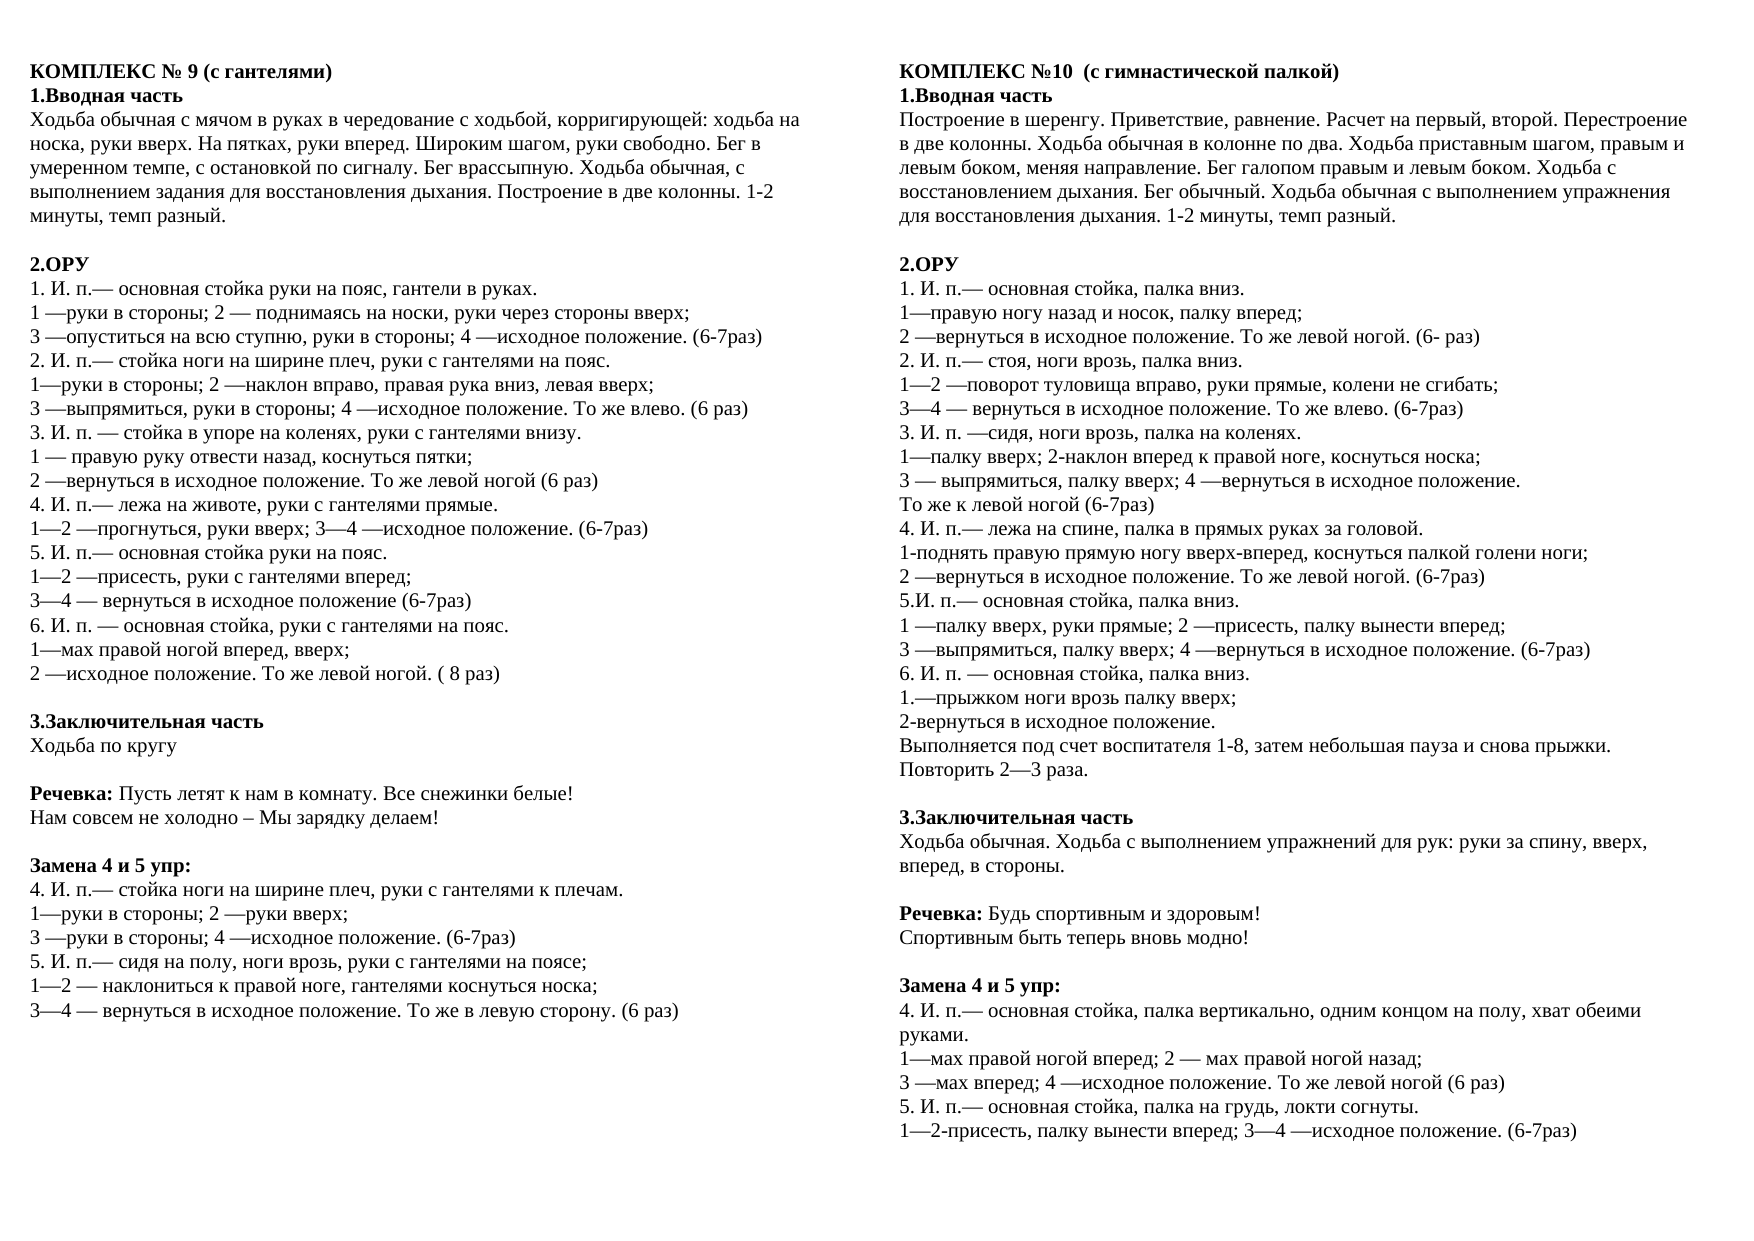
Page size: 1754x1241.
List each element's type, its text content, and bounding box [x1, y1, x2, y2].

text 1 —руки в стороны; 2 — поднимаясь на носки, руки через стороны вверх; [29, 300, 825, 324]
text 1—руки в стороны; 2 —руки вверх; [29, 901, 825, 925]
text 1.Вводная часть [29, 83, 825, 107]
text Нам совсем не холодно – Мы зарядку делаем! [29, 805, 825, 829]
text 3 —выпрямиться, палку вверх; 4 —вернуться в исходное положение. (6-7раз) [899, 637, 1695, 661]
text 1—руки в стороны; 2 —наклон вправо, правая рука вниз, левая вверх; [29, 372, 825, 396]
text 3.Заключительная часть [29, 709, 825, 733]
text 5. И. п.— основная стойка, палка на грудь, локти согнуты. [899, 1094, 1695, 1118]
text 3—4 — вернуться в исходное положение (6-7раз) [29, 588, 825, 612]
text Ходьба по кругу [29, 733, 825, 757]
text 2.ОРУ [29, 252, 825, 276]
text 3. И. п. —сидя, ноги врозь, палка на коленях. [899, 420, 1695, 444]
text То же к левой ногой (6-7раз) [899, 492, 1695, 516]
text 1—2 — наклониться к правой ноге, гантелями коснуться носка; [29, 973, 825, 997]
text 6. И. п. — основная стойка, палка вниз. [899, 661, 1695, 685]
text Замена 4 и 5 упр: [899, 973, 1695, 997]
text 1—мах правой ногой вперед; 2 — мах правой ногой назад; [899, 1046, 1695, 1070]
text 3 —выпрямиться, руки в стороны; 4 —исходное положение. То же влево. (6 раз) [29, 396, 825, 420]
text 6. И. п. — основная стойка, руки с гантелями на пояс. [29, 612, 825, 637]
text 2. И. п.— стойка ноги на ширине плеч, руки с гантелями на пояс. [29, 348, 825, 372]
text Речевка: Будь спортивным и здоровым! Спортивным быть теперь вновь модно! [899, 901, 1695, 949]
text Ходьба обычная. Ходьба с выполнением упражнений для рук: руки за спину, вверх, вперед, в стороны. [899, 829, 1695, 877]
text 1—2 —прогнуться, руки вверх; 3—4 —исходное положение. (6-7раз) [29, 516, 825, 540]
text 2.ОРУ [899, 252, 1695, 276]
text 2 —вернуться в исходное положение. То же левой ногой. (6- раз) [899, 324, 1695, 348]
text Повторить 2—3 раза. [899, 757, 1695, 781]
text 3 —руки в стороны; 4 —исходное положение. (6-7раз) [29, 925, 825, 949]
text 4. И. п.— лежа на животе, руки с гантелями прямые. [29, 492, 825, 516]
text 2 —вернуться в исходное положение. То же левой ногой. (6-7раз) [899, 564, 1695, 588]
text 1—2 —присесть, руки с гантелями вперед; [29, 564, 825, 588]
text 1—правую ногу назад и носок, палку вперед; [899, 300, 1695, 324]
text Речевка: Пусть летят к нам в комнату. Все снежинки белые! [29, 781, 825, 805]
text 1—2-присесть, палку вынести вперед; 3—4 —исходное положение. (6-7раз) [899, 1118, 1695, 1142]
text 2 —исходное положение. То же левой ногой. ( 8 раз) [29, 661, 825, 685]
text 1 — правую руку отвести назад, коснуться пятки; [29, 444, 825, 468]
text 4. И. п.— лежа на спине, палка в прямых руках за головой. [899, 516, 1695, 540]
text 3 —мах вперед; 4 —исходное положение. То же левой ногой (6 раз) [899, 1070, 1695, 1094]
text 1. И. п.— основная стойка, палка вниз. [899, 276, 1695, 300]
text Ходьба обычная с мячом в руках в чередование с ходьбой, корригирующей: ходьба на носка, руки вверх. На пятках, руки вперед. Широким шагом, руки свободно. Бег в умеренном темпе, с остановкой по сигналу. Бег врассыпную. Ходьба обычная, с выполнением задания для восстановления дыхания. Построение в две колонны. 1-2 минуты, темп разный. [29, 107, 825, 227]
text Замена 4 и 5 упр: [29, 853, 825, 877]
text 1.—прыжком ноги врозь палку вверх; [899, 685, 1695, 709]
text 1 —палку вверх, руки прямые; 2 —присесть, палку вынести вперед; [899, 612, 1695, 637]
text 2 —вернуться в исходное положение. То же левой ногой (6 раз) [29, 468, 825, 492]
text 3—4 — вернуться в исходное положение. То же в левую сторону. (6 раз) [29, 997, 825, 1022]
text 5. И. п.— сидя на полу, ноги врозь, руки с гантелями на поясе; [29, 949, 825, 973]
text 2-вернуться в исходное положение. [899, 709, 1695, 733]
text 1—палку вверх; 2-наклон вперед к правой ноге, коснуться носка; [899, 444, 1695, 468]
text 1. И. п.— основная стойка руки на пояс, гантели в руках. [29, 276, 825, 300]
text 1-поднять правую прямую ногу вверх-вперед, коснуться палкой голени ноги; [899, 540, 1695, 564]
text Выполняется под счет воспитателя 1-8, затем небольшая пауза и снова прыжки. [899, 733, 1695, 757]
text 3 —опуститься на всю ступню, руки в стороны; 4 —исходное положение. (6-7раз) [29, 324, 825, 348]
text 1—мах правой ногой вперед, вверх; [29, 637, 825, 661]
text 3 — выпрямиться, палку вверх; 4 —вернуться в исходное положение. [899, 468, 1695, 492]
text 3.Заключительная часть [899, 805, 1695, 829]
text 3—4 — вернуться в исходное положение. То же влево. (6-7раз) [899, 396, 1695, 420]
text 2. И. п.— стоя, ноги врозь, палка вниз. [899, 348, 1695, 372]
text КОМПЛЕКС №10 (с гимнастической палкой) [899, 59, 1695, 83]
text 5. И. п.— основная стойка руки на пояс. [29, 540, 825, 564]
text 1.Вводная часть [899, 83, 1695, 107]
text 4. И. п.— стойка ноги на ширине плеч, руки с гантелями к плечам. [29, 877, 825, 901]
text КОМПЛЕКС № 9 (с гантелями) [29, 59, 825, 83]
text 3. И. п. — стойка в упоре на коленях, руки с гантелями внизу. [29, 420, 825, 444]
text 5.И. п.— основная стойка, палка вниз. [899, 588, 1695, 612]
text Построение в шеренгу. Приветствие, равнение. Расчет на первый, второй. Перестроение в две колонны. Ходьба обычная в колонне по два. Ходьба приставным шагом, правым и левым боком, меняя направление. Бег галопом правым и левым боком. Ходьба с восстановлением дыхания. Бег обычный. Ходьба обычная с выполнением упражнения для восстановления дыхания. 1-2 минуты, темп разный. [899, 107, 1695, 227]
text 4. И. п.— основная стойка, палка вертикально, одним концом на полу, хват обеими руками. [899, 997, 1695, 1046]
text 1—2 —поворот туловища вправо, руки прямые, колени не сгибать; [899, 372, 1695, 396]
